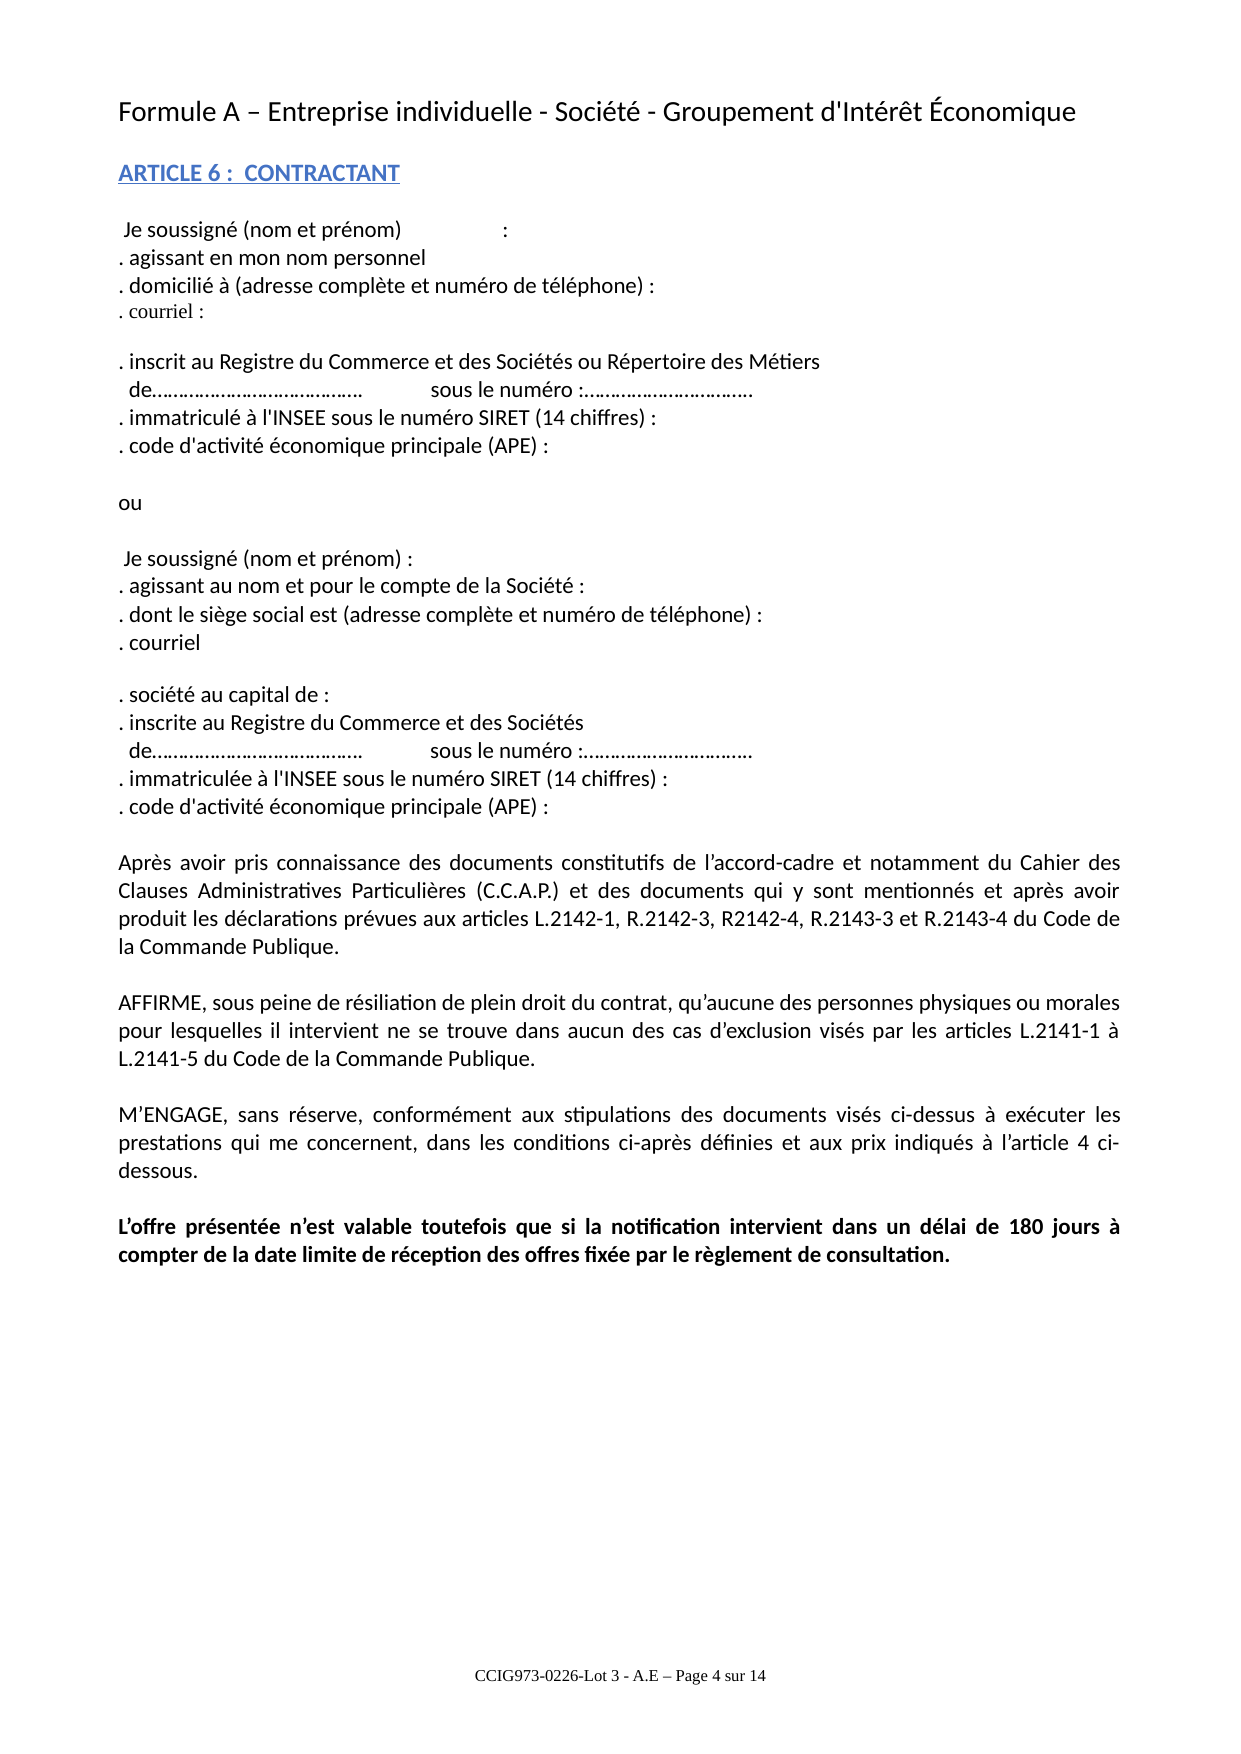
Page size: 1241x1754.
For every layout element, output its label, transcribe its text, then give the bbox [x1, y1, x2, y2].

text Après avoir pris connaissance des documents constitutifs de l’accord-cadre et notamment du Cahier des Clauses Administratives Particulières (C.C.A.P.) et des documents qui y sont mentionnés et après avoir produit les déclarations prévues aux articles L.2142-1, R.2142-3, R2142-4, R.2143-3 et R.2143-4 du Code de la Commande Publique. [118, 848, 1122, 960]
text . agissant au nom et pour le compte de la Société : [118, 572, 1122, 600]
text . immatriculé à l'INSEE sous le numéro SIRET (14 chiffres) : [118, 403, 1122, 432]
text de…………………………………. sous le numéro :………………………….. [118, 736, 1122, 764]
text . immatriculée à l'INSEE sous le numéro SIRET (14 chiffres) : [118, 764, 1122, 792]
text . agissant en mon nom personnel [118, 243, 1122, 271]
text . courriel : [118, 299, 1122, 323]
text . société au capital de : [118, 680, 1122, 708]
text ou [118, 488, 1122, 516]
text Je soussigné (nom et prénom) : [118, 544, 1122, 572]
text . inscrit au Registre du Commerce et des Sociétés ou Répertoire des Métiers [118, 347, 1122, 376]
subtitle Formule A – Entreprise individuelle - Société - Groupement d'Intérêt Économique [118, 93, 1122, 129]
text . dont le siège social est (adresse complète et numéro de téléphone) : [118, 600, 1122, 628]
text M’ENGAGE, sans réserve, conformément aux stipulations des documents visés ci-dessus à exécuter les prestations qui me concernent, dans les conditions ci-après définies et aux prix indiqués à l’article 4 ci-dessous. [118, 1100, 1122, 1184]
text . courriel [118, 628, 1122, 656]
text . code d'activité économique principale (APE) : [118, 792, 1122, 820]
text L’offre présentée n’est valable toutefois que si la notification intervient dans un délai de 180 jours à compter de la date limite de réception des offres fixée par le règlement de consultation. [118, 1212, 1122, 1268]
text . domicilié à (adresse complète et numéro de téléphone) : [118, 271, 1122, 299]
text de…………………………………. sous le numéro :………………………….. [118, 376, 1122, 403]
text AFFIRME, sous peine de résiliation de plein droit du contrat, qu’aucune des personnes physiques ou morales pour lesquelles il intervient ne se trouve dans aucun des cas d’exclusion visés par les articles L.2141-1 à L.2141-5 du Code de la Commande Publique. [118, 988, 1122, 1072]
text ARTICLE 6 : CONTRACTANT [118, 157, 1122, 187]
text . code d'activité économique principale (APE) : [118, 432, 1122, 459]
text . inscrite au Registre du Commerce et des Sociétés [118, 708, 1122, 736]
text Je soussigné (nom et prénom) : [118, 215, 1122, 243]
